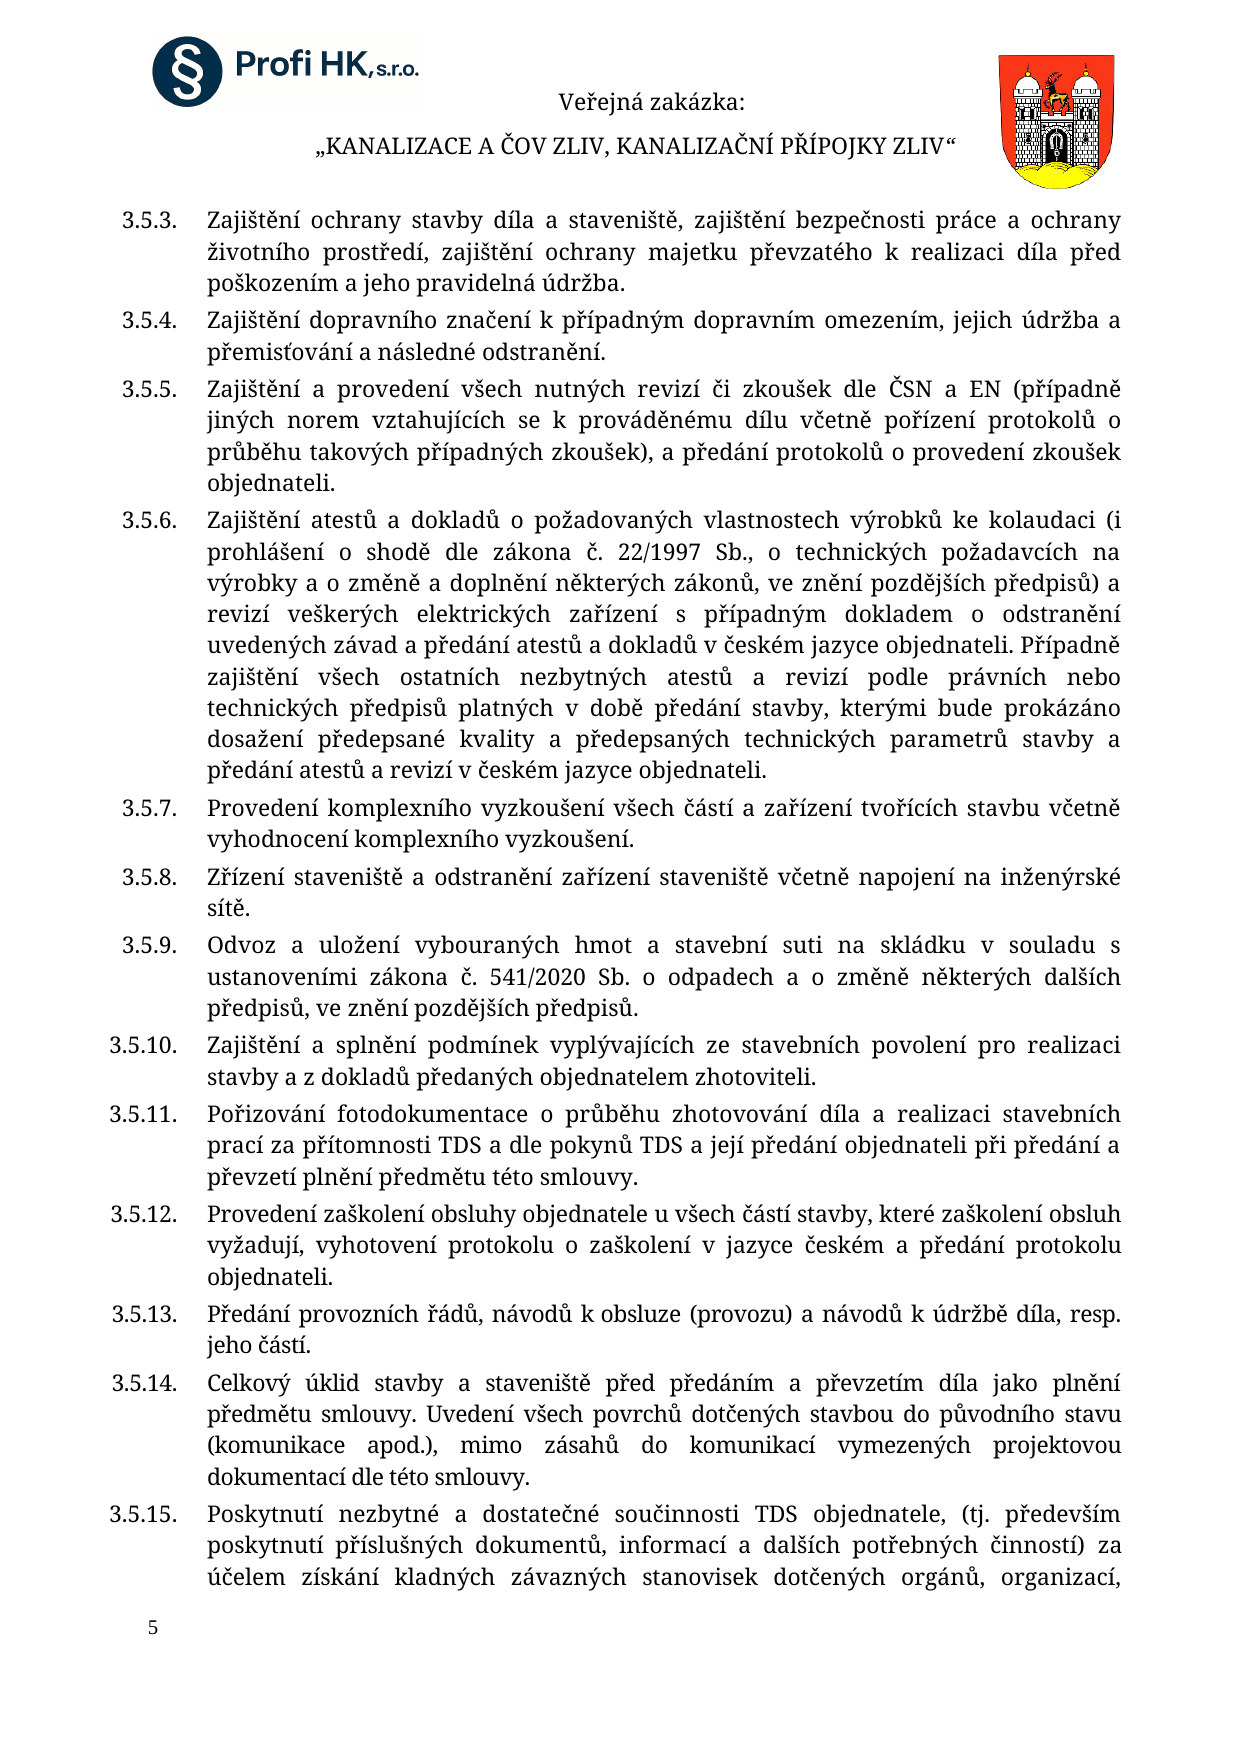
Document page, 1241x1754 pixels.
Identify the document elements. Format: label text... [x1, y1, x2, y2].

list Zajištění a splnění podmínek vyplývajících ze stavebních povolení pro realizaci stavby a z dokladů předaných objednatelem zhotoviteli. [177, 1029, 1122, 1092]
list Provedení zaškolení obsluhy objednatele u všech částí stavby, které zaškolení obsluh vyžadují, vyhotovení protokolu o zaškolení v jazyce českém a předání protokolu objednateli. [177, 1198, 1122, 1292]
list Zřízení staveniště a odstranění zařízení staveniště včetně napojení na inženýrské sítě. [177, 860, 1122, 923]
list Pořizování fotodokumentace o průběhu zhotovování díla a realizaci stavebních prací za přítomnosti TDS a dle pokynů TDS a její předání objednateli při předání a převzetí plnění předmětu této smlouvy. [177, 1098, 1122, 1192]
list Provedení komplexního vyzkoušení všech částí a zařízení tvořících stavbu včetně vyhodnocení komplexního vyzkoušení. [177, 792, 1122, 854]
list Zajištění atestů a dokladů o požadovaných vlastnostech výrobků ke kolaudaci (i prohlášení o shodě dle zákona č. 22/1997 Sb., o technických požadavcích na výrobky a o změně a doplnění některých zákonů, ve znění pozdějších předpisů) a revizí veškerých elektrických zařízení s případným dokladem o odstranění uvedených závad a předání atestů a dokladů v českém jazyce objednateli. Případně zajištění všech ostatních nezbytných atestů a revizí podle právních nebo technických předpisů platných v době předání stavby, kterými bude prokázáno dosažení předepsané kvality a předepsaných technických parametrů stavby a předání atestů a revizí v českém jazyce objednateli. [177, 504, 1122, 785]
picture [150, 33, 421, 109]
list Zajištění dopravního značení k případným dopravním omezením, jejich údržba a přemisťování a následné odstranění. [177, 304, 1122, 367]
picture [998, 55, 1115, 189]
list Odvoz a uložení vybouraných hmot a stavební suti na skládku v souladu s ustanoveními zákona č. 541/2020 Sb. o odpadech a o změně některých dalších předpisů, ve znění pozdějších předpisů. [177, 929, 1122, 1023]
list Celkový úklid stavby a staveniště před předáním a převzetím díla jako plnění předmětu smlouvy. Uvedení všech povrchů dotčených stavbou do původního stavu (komunikace apod.), mimo zásahů do komunikací vymezených projektovou dokumentací dle této smlouvy. [177, 1367, 1122, 1492]
list Zajištění a provedení všech nutných revizí či zkoušek dle ČSN a EN (případně jiných norem vztahujících se k prováděnému dílu včetně pořízení protokolů o průběhu takových případných zkoušek), a předání protokolů o provedení zkoušek objednateli. [177, 373, 1122, 498]
list Předání provozních řádů, návodů k obsluze (provozu) a návodů k údržbě díla, resp. jeho částí. [177, 1298, 1122, 1360]
list Zajištění ochrany stavby díla a staveniště, zajištění bezpečnosti práce a ochrany životního prostředí, zajištění ochrany majetku převzatého k realizaci díla před poškozením a jeho pravidelná údržba. [177, 204, 1122, 298]
